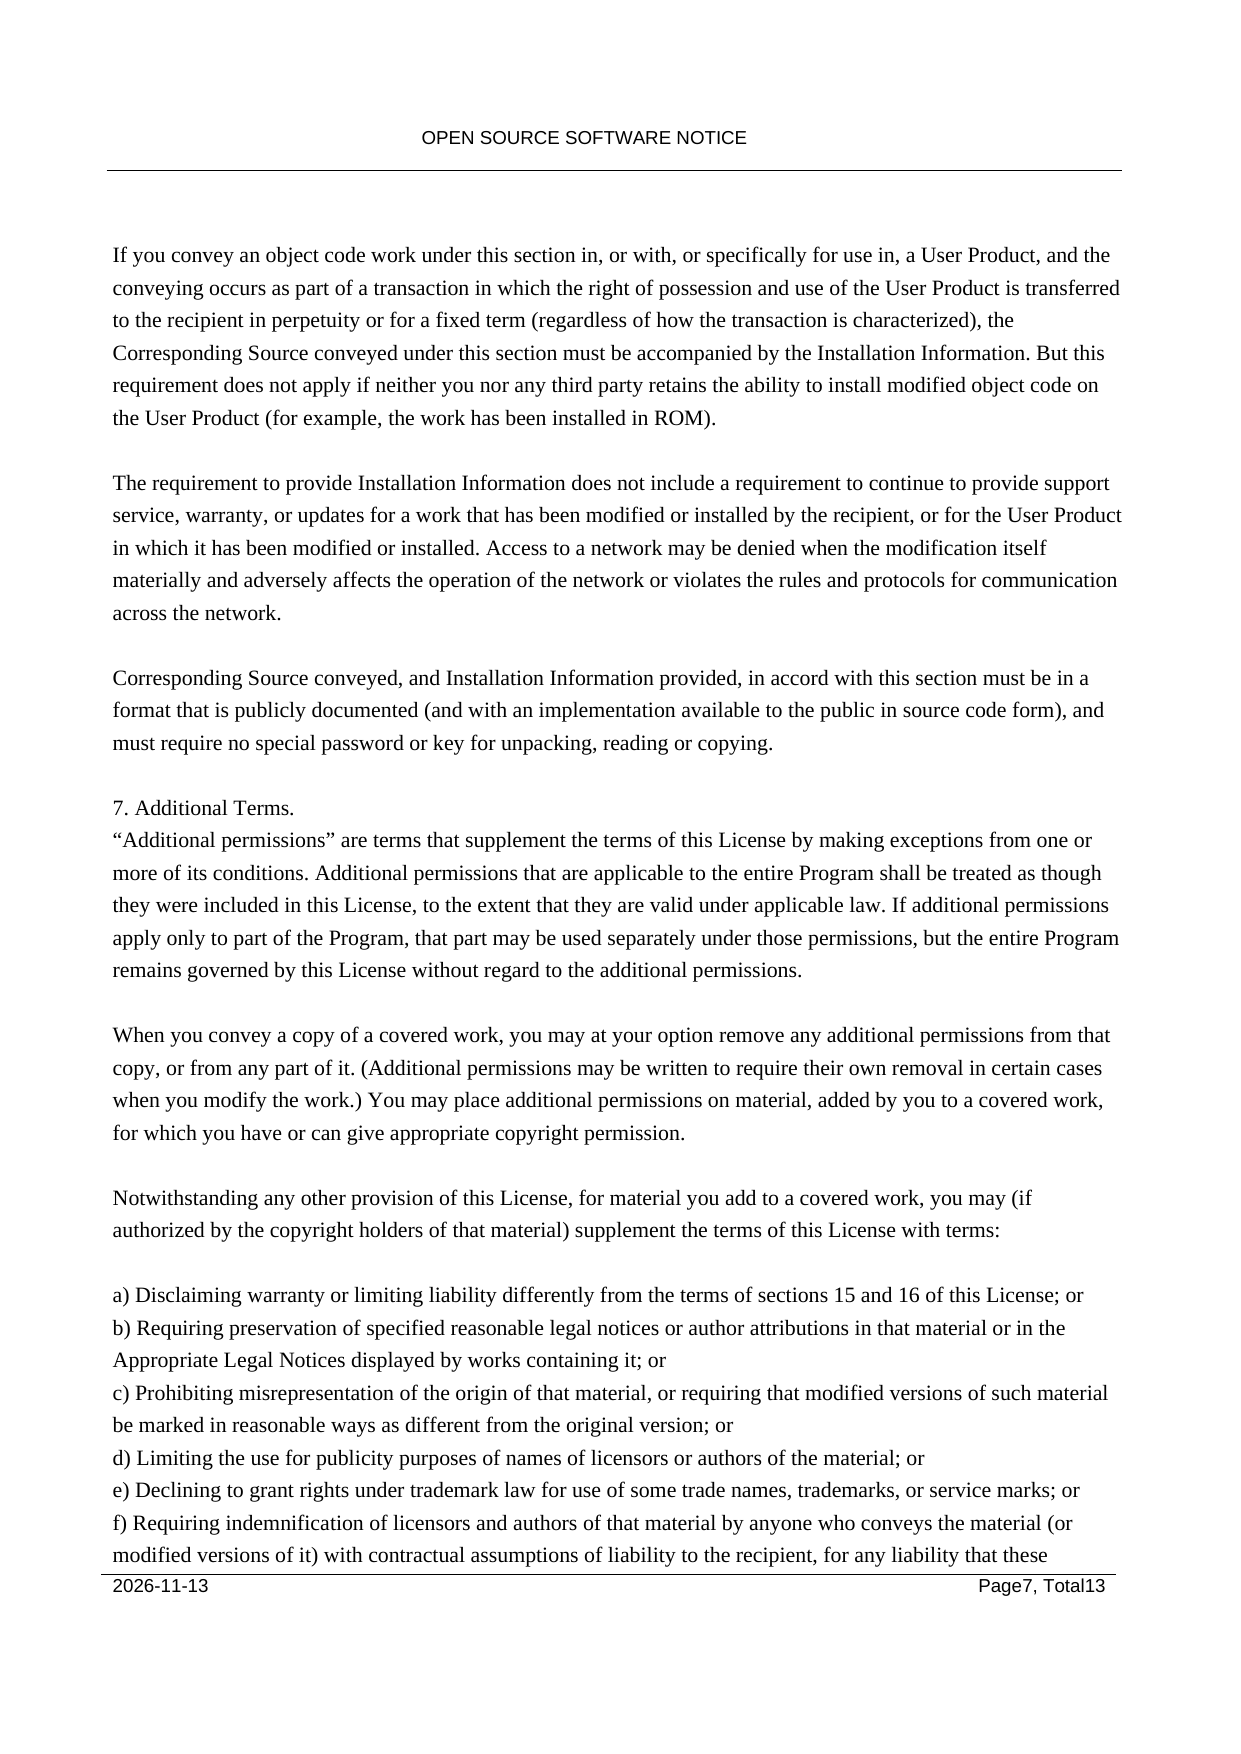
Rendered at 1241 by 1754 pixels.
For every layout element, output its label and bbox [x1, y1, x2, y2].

text [112, 206, 1128, 1571]
